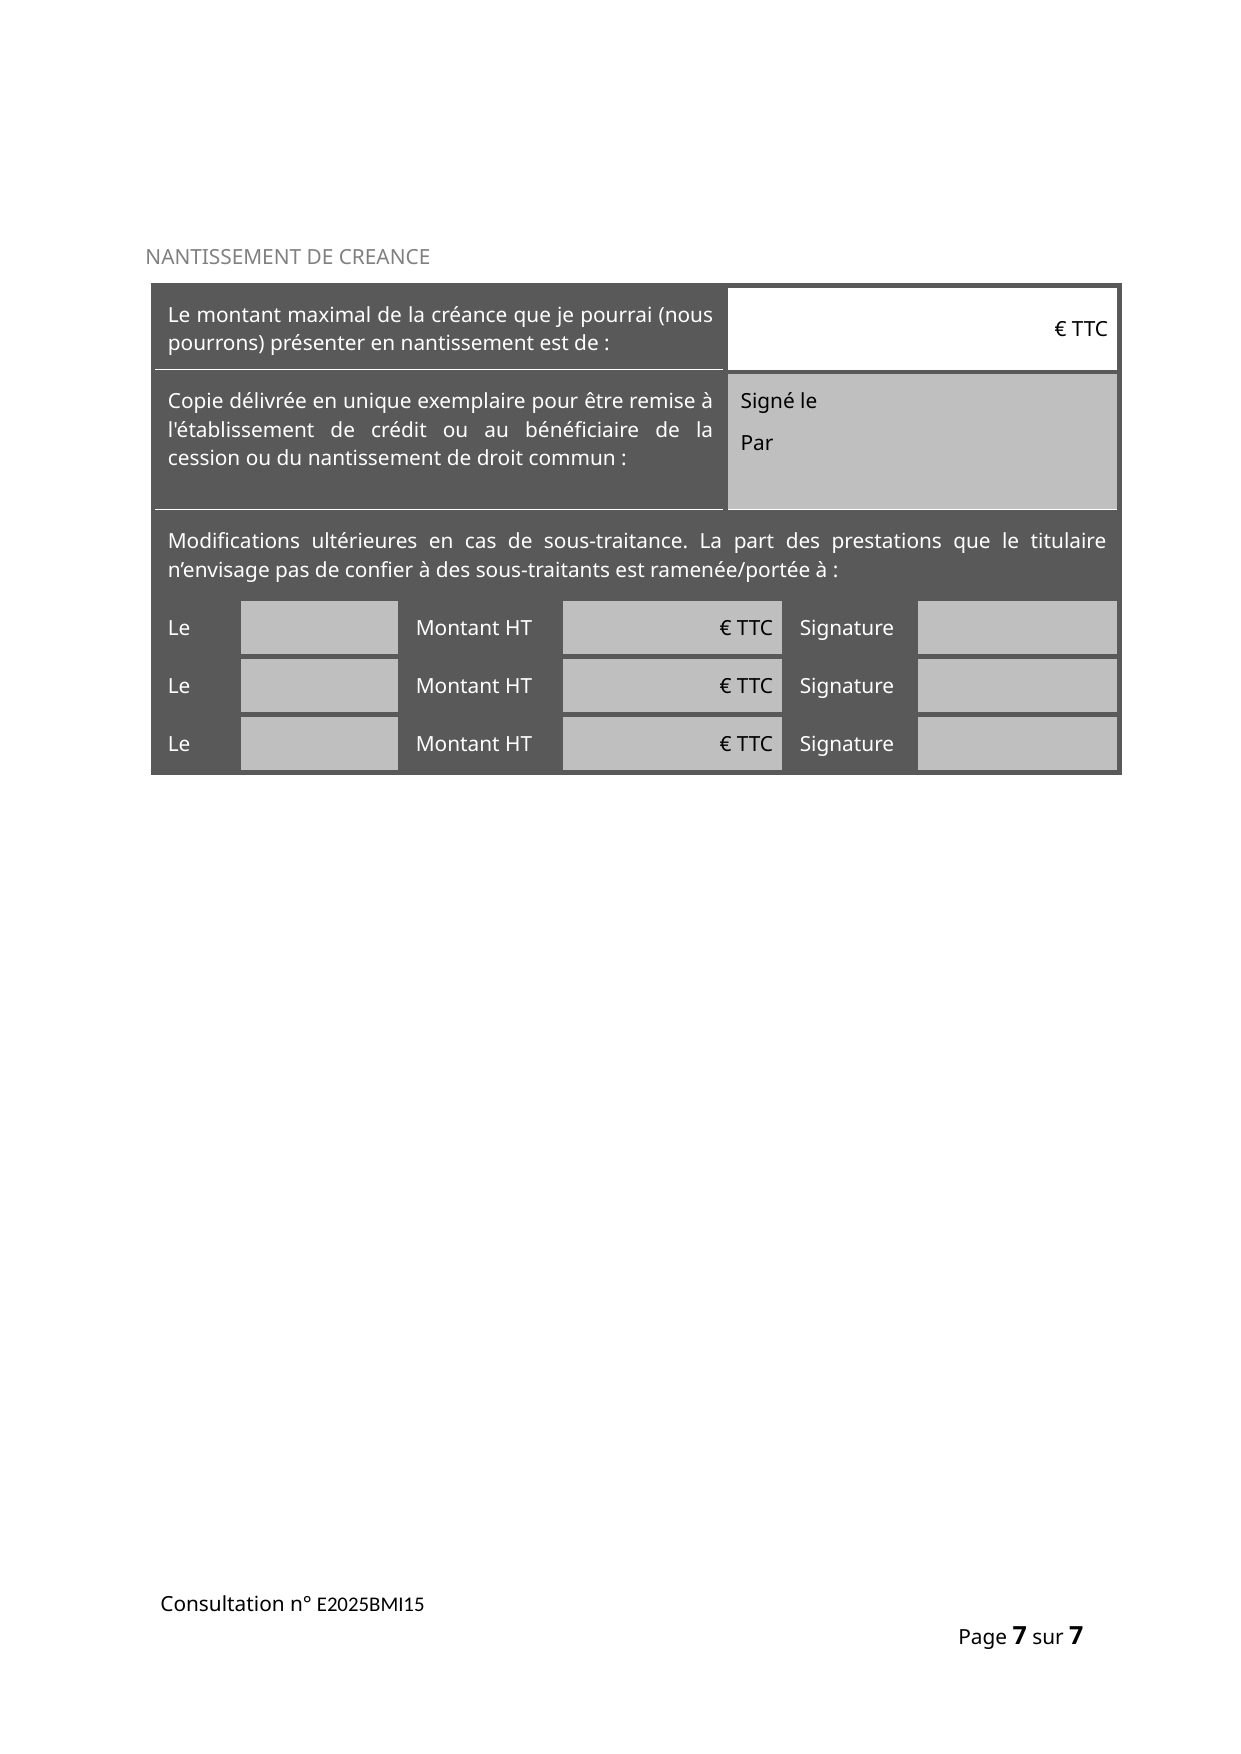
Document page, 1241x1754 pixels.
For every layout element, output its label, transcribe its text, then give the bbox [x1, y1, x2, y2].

table_header € TTC [728, 288, 1117, 369]
table_cell [241, 659, 398, 712]
table_cell Signature [787, 717, 913, 770]
subtitle NANTISSEMENT DE CREANCE [145, 242, 1081, 270]
table_cell [241, 601, 398, 654]
table_cell [918, 717, 1117, 770]
table_cell Montant HT [403, 659, 559, 712]
table_header Le montant maximal de la créance que je pourrai (nous pourrons) présenter en nantissement est de : [155, 288, 723, 369]
table_cell Le [155, 601, 236, 654]
table_cell Le [155, 717, 236, 770]
table_cell Montant HT [403, 717, 559, 770]
table_cell Le [155, 659, 236, 712]
table_cell Modifications ultérieures en cas de sous-traitance. La part des prestations que le titulaire n’envisage pas de confier à des sous-traitants est ramenée/portée à : [155, 514, 1117, 596]
table_cell € TTC [563, 659, 782, 712]
table_cell € TTC [563, 717, 782, 770]
table_cell € TTC [563, 601, 782, 654]
table_cell Copie délivrée en unique exemplaire pour être remise à l'établissement de crédit ou au bénéficiaire de la cession ou du nantissement de droit commun : [155, 374, 723, 509]
table_cell Signature [787, 601, 913, 654]
table_cell [918, 659, 1117, 712]
table_cell [241, 717, 398, 770]
table_cell [918, 601, 1117, 654]
table_cell Signé le Par [728, 374, 1117, 509]
table_cell Signature [787, 659, 913, 712]
table_cell Montant HT [403, 601, 559, 654]
